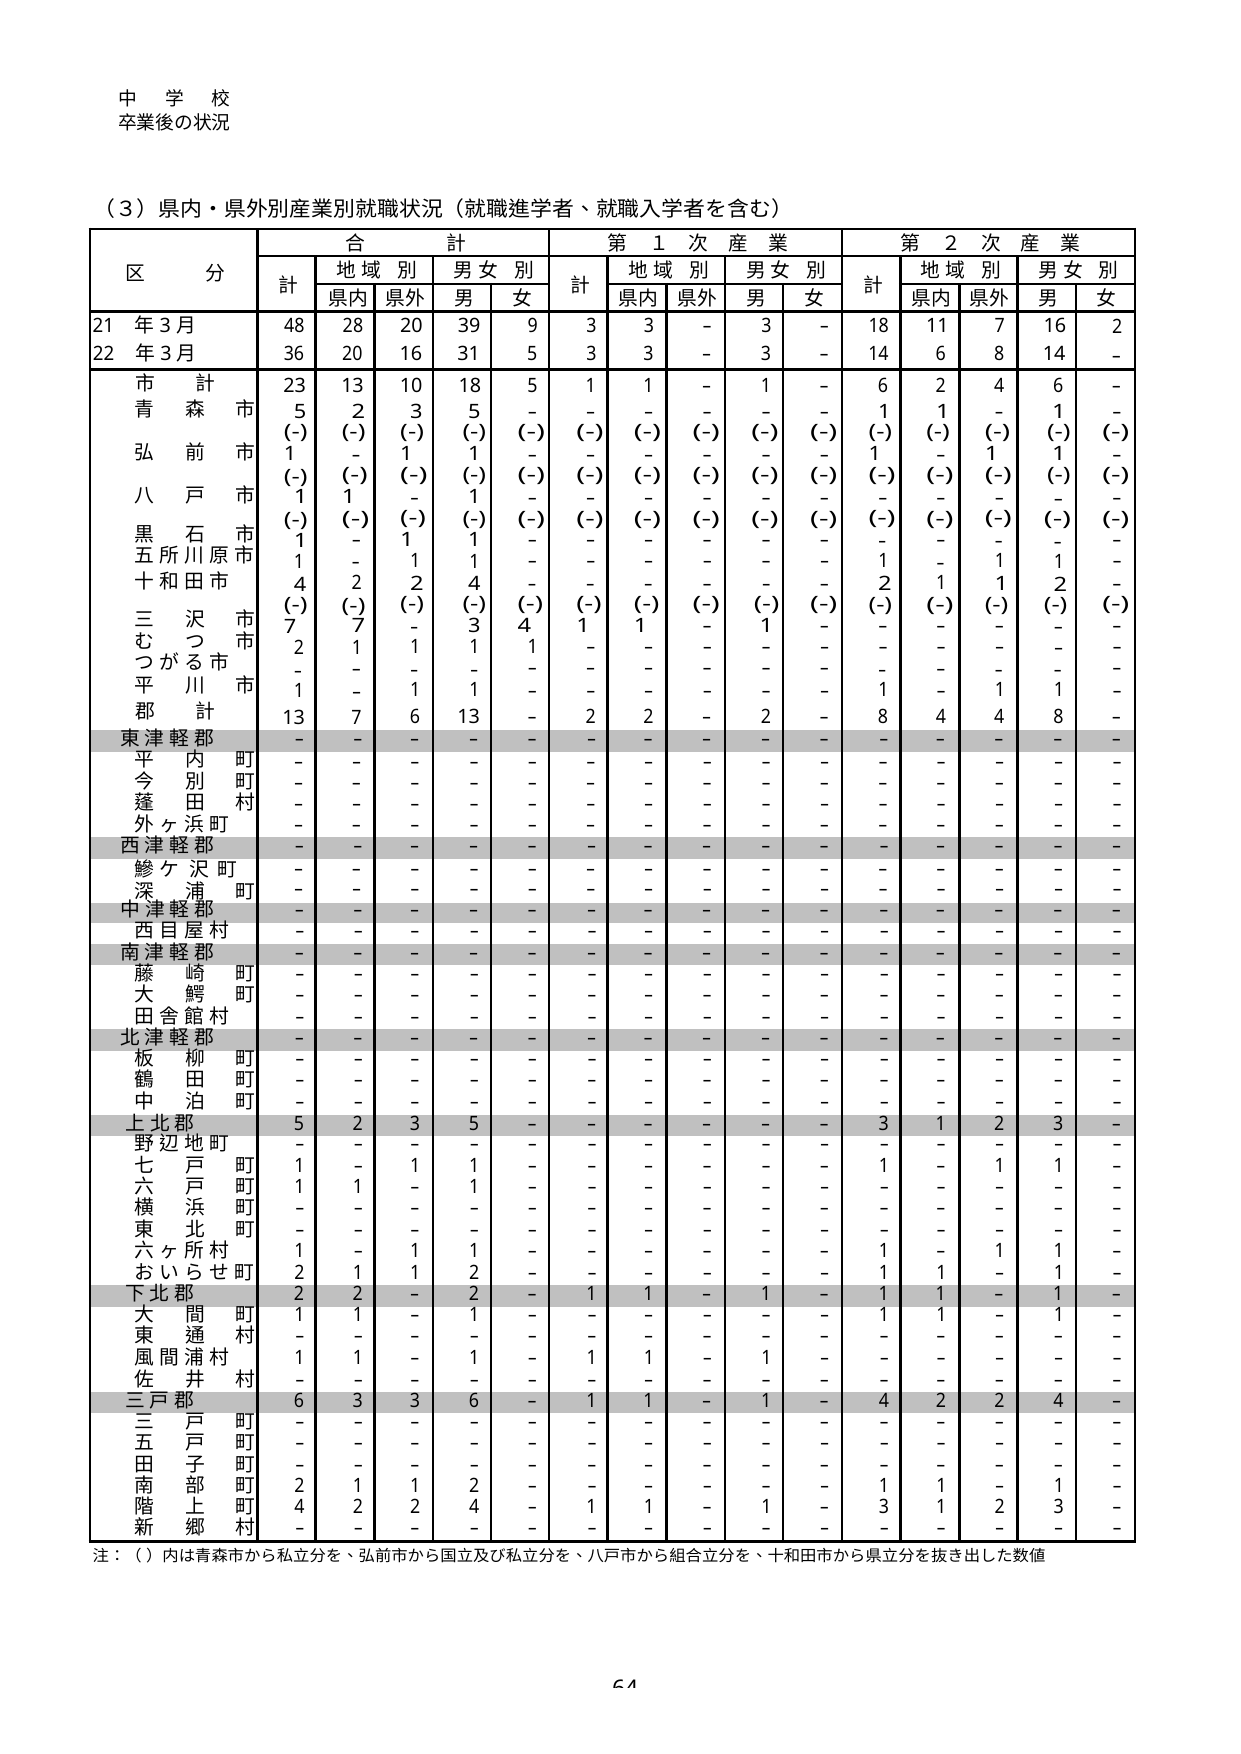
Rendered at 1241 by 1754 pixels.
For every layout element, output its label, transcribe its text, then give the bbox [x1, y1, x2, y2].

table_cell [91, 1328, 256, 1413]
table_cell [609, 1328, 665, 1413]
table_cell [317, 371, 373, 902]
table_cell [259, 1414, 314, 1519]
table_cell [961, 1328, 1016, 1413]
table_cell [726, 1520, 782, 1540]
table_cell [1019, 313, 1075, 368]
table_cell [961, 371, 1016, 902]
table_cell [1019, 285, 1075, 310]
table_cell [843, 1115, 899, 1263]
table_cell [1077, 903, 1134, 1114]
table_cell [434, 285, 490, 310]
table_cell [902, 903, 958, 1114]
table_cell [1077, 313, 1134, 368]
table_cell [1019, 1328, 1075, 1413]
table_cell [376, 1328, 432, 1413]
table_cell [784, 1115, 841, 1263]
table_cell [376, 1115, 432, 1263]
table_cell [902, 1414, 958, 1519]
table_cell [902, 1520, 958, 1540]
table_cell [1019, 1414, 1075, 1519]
text 注：（ ）内は青森市から私立分を、弘前市から国立及び私立分を、八戸市から組合立分を、十和田市から県立分を抜き出した数値 [92, 1545, 1240, 1566]
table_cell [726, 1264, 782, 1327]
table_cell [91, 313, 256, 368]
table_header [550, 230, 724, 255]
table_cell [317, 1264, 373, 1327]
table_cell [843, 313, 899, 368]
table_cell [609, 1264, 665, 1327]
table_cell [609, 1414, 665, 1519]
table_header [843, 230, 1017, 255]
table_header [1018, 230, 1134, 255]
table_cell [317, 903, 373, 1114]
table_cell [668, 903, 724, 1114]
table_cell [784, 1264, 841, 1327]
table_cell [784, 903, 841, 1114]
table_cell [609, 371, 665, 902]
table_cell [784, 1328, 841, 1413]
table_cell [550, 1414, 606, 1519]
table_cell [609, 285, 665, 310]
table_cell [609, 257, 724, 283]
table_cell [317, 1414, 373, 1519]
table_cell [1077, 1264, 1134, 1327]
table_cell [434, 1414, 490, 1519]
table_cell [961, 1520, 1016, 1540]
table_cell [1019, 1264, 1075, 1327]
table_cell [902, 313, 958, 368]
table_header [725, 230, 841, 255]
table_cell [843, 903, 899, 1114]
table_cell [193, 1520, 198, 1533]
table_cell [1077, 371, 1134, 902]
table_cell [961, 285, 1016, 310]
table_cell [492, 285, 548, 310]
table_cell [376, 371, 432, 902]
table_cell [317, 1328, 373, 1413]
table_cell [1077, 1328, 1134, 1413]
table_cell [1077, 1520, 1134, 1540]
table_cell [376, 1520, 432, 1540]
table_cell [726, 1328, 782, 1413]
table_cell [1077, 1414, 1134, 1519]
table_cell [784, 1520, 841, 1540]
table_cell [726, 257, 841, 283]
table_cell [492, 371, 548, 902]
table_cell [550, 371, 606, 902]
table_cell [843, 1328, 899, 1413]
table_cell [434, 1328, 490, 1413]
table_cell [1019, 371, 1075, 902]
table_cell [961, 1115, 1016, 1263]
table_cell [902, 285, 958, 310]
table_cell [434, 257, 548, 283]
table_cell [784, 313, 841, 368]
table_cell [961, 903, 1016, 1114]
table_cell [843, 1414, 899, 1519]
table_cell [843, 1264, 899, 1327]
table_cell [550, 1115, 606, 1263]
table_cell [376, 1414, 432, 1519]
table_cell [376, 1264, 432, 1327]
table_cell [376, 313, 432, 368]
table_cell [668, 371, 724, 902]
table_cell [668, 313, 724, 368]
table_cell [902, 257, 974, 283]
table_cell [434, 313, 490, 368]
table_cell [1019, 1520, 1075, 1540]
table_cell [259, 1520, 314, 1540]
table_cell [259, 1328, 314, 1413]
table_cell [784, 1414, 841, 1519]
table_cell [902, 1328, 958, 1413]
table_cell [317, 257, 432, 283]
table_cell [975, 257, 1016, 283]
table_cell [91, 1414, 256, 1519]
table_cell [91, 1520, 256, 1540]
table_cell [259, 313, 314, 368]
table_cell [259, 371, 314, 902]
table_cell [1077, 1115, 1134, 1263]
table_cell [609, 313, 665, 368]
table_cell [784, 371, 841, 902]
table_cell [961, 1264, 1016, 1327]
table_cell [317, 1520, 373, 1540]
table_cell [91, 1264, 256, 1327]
text （３）県内・県外別産業別就職状況（就職進学者、就職入学者を含む） [93, 194, 1240, 223]
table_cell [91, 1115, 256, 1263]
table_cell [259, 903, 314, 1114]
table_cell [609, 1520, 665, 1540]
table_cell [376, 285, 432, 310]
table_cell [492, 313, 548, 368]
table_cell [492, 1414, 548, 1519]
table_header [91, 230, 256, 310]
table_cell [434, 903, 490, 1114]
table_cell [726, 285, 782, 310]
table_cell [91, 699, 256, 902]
text 中 学 校卒業後の状況 [118, 86, 231, 135]
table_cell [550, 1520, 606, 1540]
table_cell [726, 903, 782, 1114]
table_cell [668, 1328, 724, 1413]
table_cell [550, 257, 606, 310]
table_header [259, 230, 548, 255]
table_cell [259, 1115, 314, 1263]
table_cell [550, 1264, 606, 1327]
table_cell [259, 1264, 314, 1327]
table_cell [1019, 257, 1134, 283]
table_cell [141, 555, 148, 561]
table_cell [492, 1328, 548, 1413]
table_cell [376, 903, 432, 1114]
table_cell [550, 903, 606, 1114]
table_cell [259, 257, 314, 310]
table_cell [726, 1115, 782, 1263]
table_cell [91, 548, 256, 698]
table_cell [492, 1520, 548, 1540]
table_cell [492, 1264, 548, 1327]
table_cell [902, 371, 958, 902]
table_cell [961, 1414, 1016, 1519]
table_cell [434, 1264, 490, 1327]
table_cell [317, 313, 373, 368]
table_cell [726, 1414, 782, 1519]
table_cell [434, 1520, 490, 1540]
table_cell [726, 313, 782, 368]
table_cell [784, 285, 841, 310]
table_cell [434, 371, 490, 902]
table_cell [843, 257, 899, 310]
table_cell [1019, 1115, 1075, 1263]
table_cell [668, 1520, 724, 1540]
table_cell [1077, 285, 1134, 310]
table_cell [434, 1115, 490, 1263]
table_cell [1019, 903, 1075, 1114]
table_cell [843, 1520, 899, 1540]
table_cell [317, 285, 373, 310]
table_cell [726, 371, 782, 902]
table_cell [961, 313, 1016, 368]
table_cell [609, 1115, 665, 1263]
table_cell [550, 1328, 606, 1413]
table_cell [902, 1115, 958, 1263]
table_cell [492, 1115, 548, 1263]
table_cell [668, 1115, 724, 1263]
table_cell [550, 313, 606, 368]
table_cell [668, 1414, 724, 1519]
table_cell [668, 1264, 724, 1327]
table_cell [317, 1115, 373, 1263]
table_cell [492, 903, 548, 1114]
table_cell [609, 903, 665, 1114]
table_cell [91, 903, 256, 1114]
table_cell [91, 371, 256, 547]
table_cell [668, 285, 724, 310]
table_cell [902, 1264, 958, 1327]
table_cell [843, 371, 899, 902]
